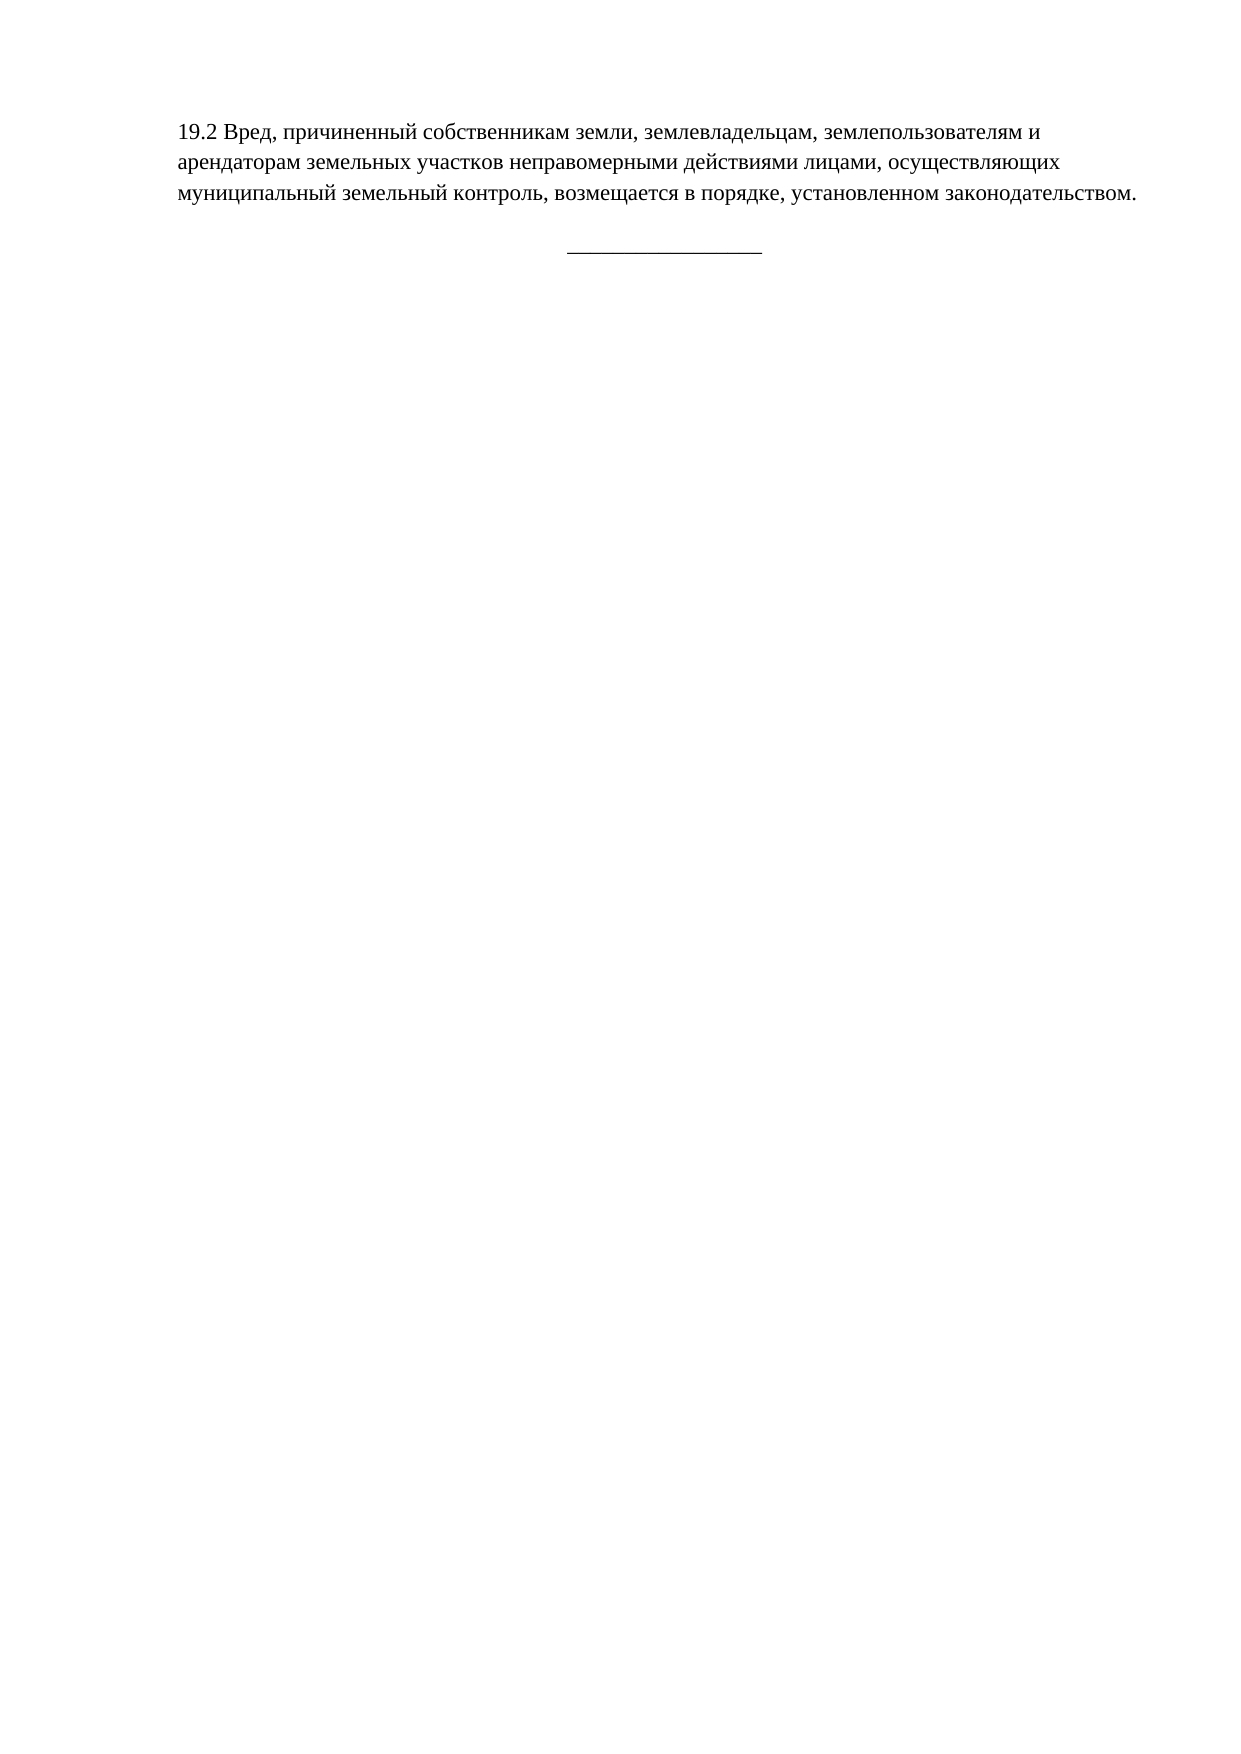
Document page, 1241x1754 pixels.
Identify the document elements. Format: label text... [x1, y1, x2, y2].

text _________________ [177, 229, 1152, 256]
text 19.2 Вред, причиненный собственникам земли, землевладельцам, землепользователям и арендаторам земельных участков неправомерными действиями лицами, осуществляющих муниципальный земельный контроль, возмещается в порядке, установленном законодательством. [177, 118, 1152, 205]
